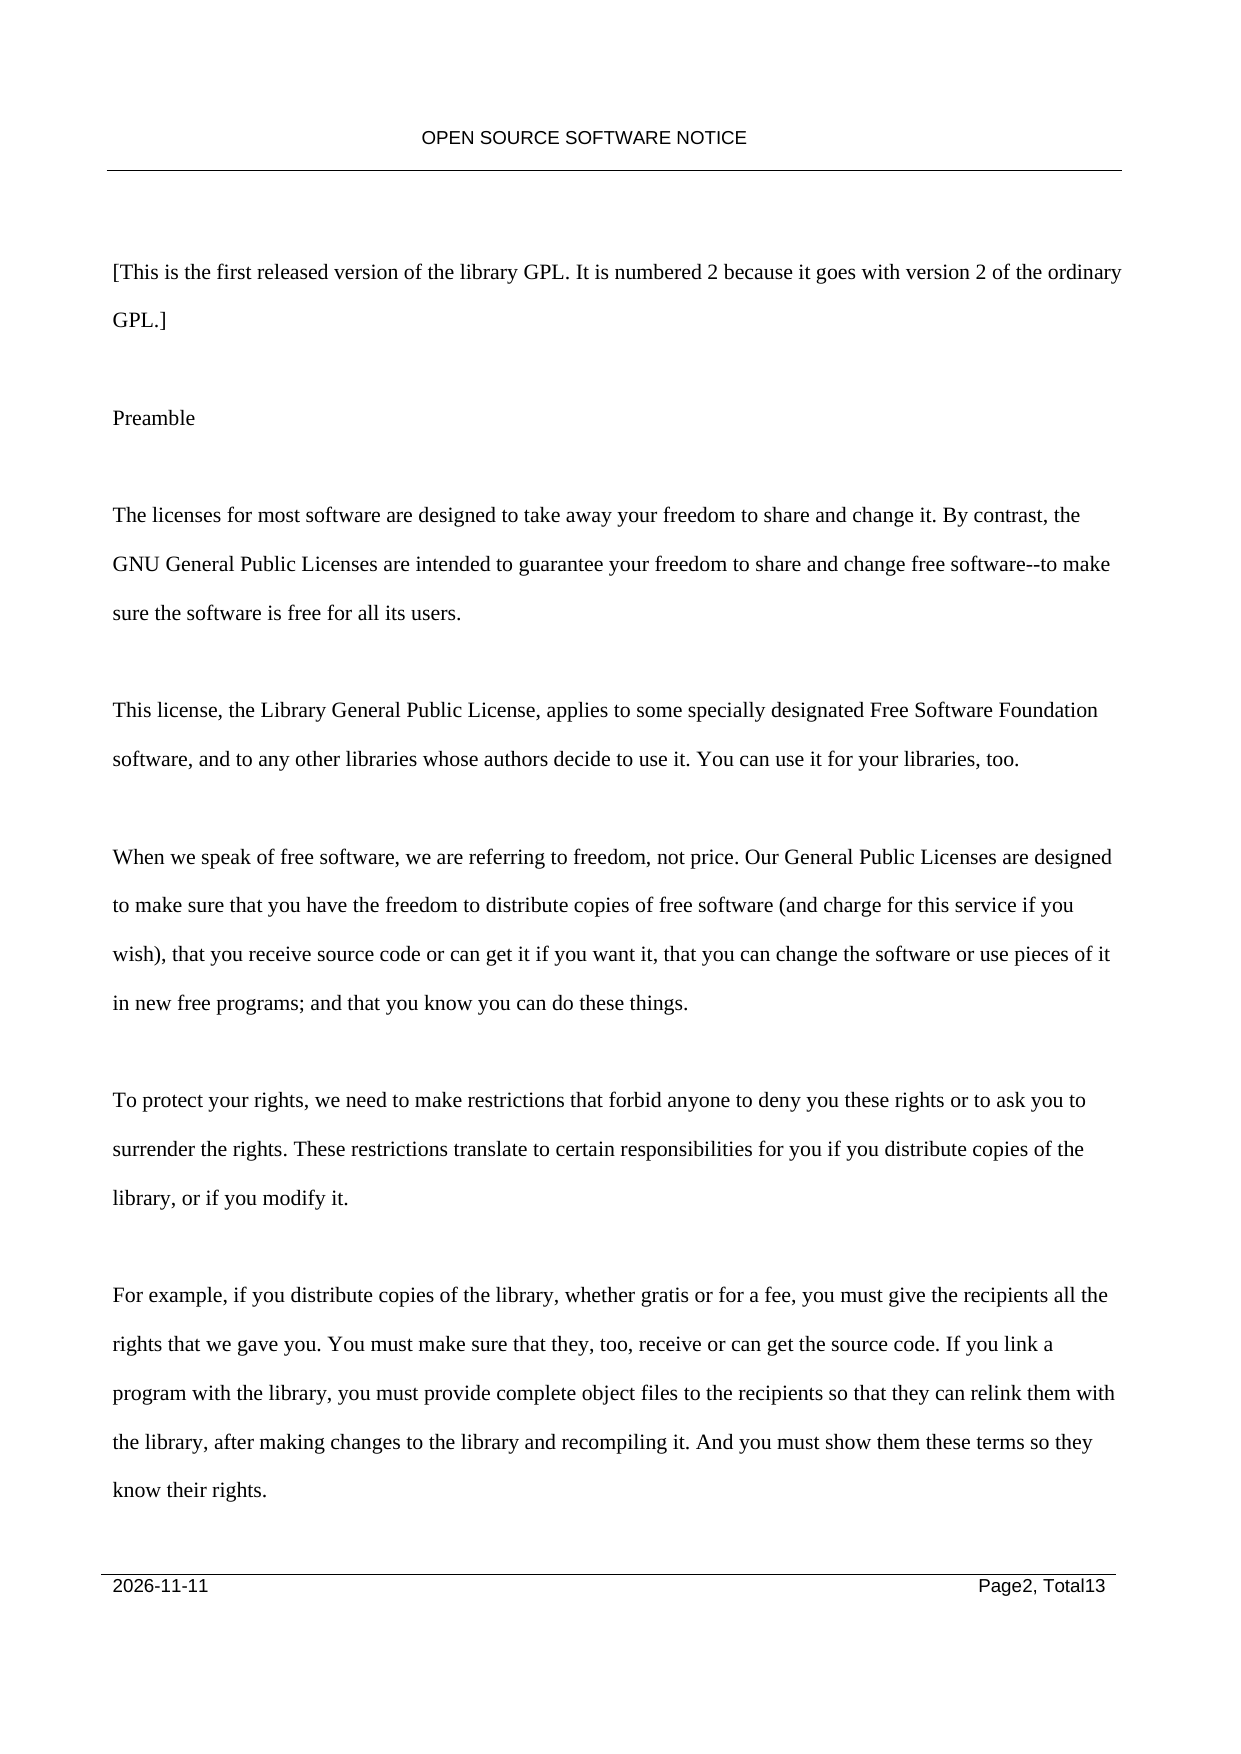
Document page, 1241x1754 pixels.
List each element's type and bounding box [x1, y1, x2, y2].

text [112, 206, 1128, 1506]
